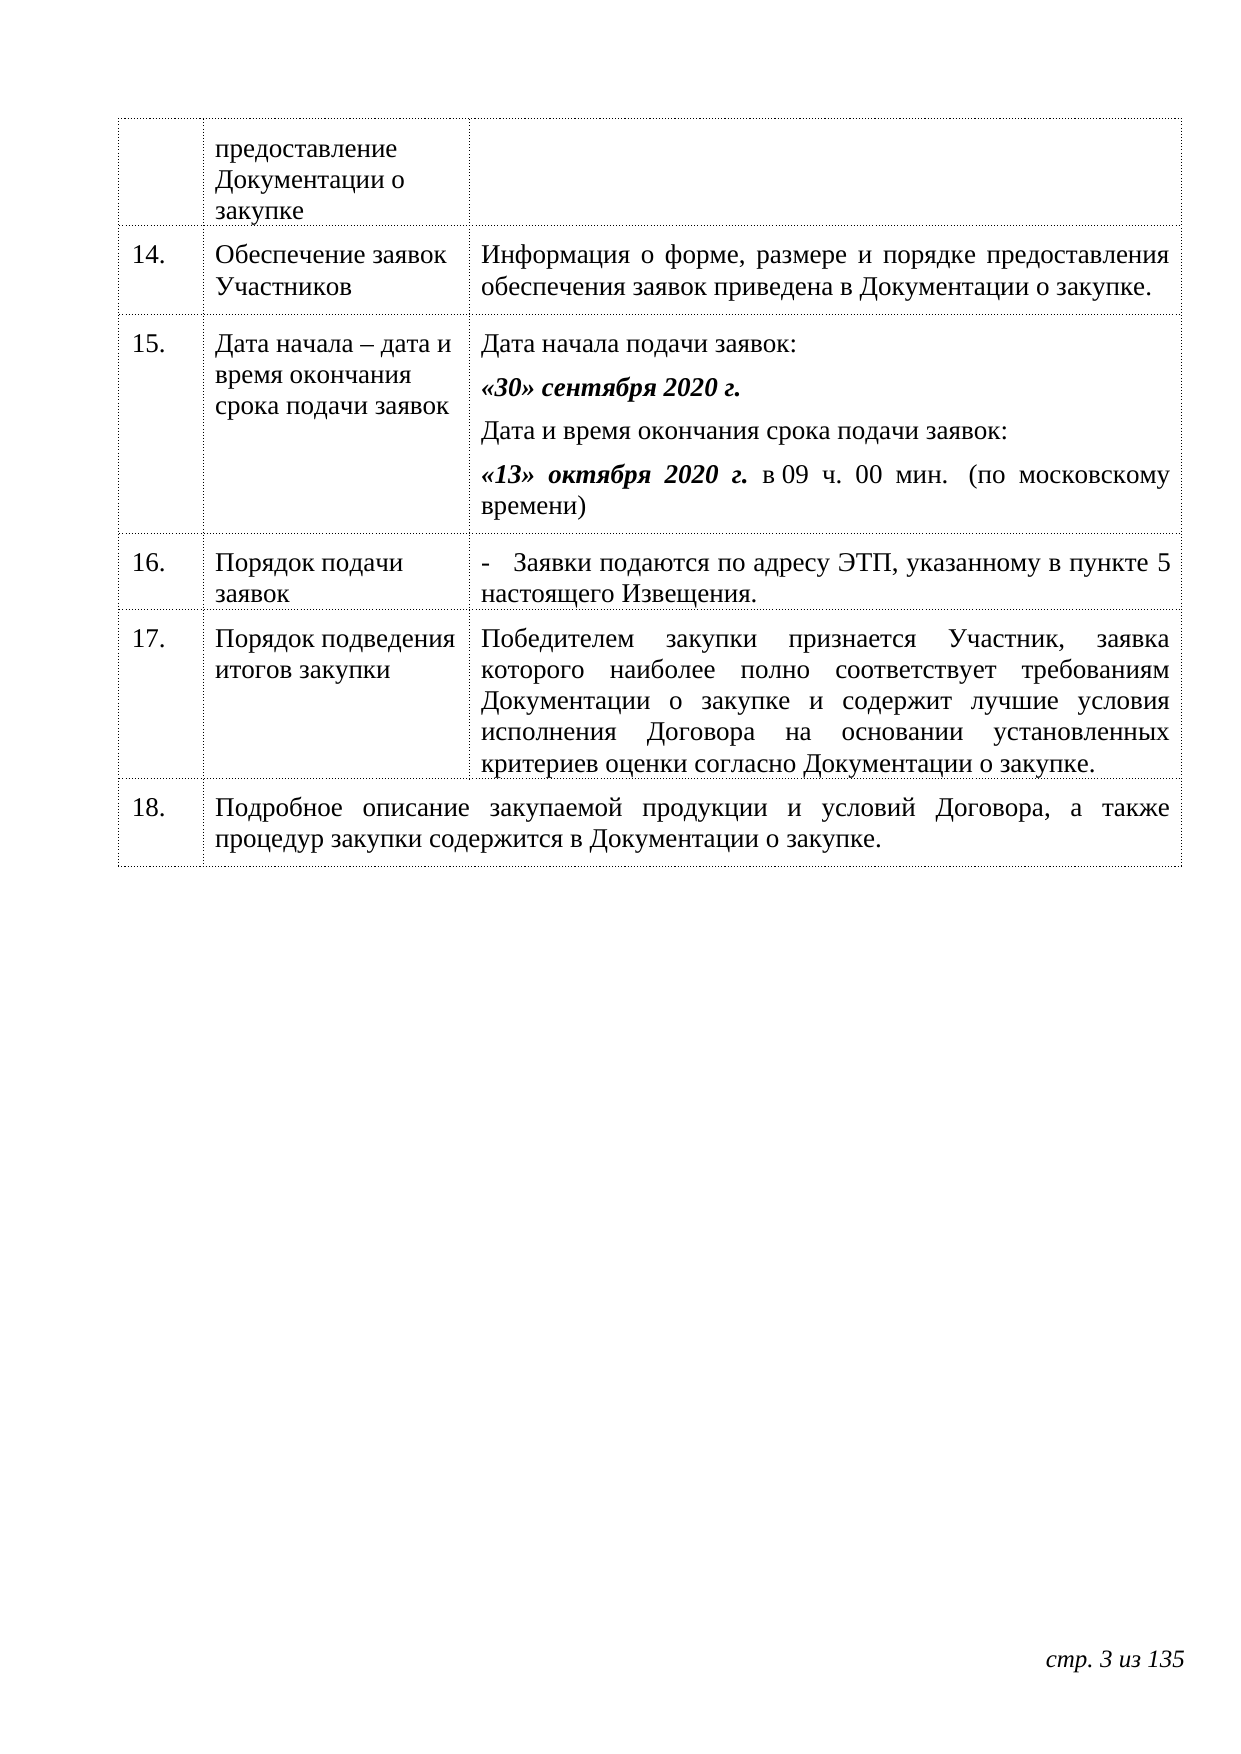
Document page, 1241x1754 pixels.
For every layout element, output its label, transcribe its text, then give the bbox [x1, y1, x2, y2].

table_cell [119, 225, 204, 313]
table_cell Дата начала – дата и время окончания срока подачи заявок [204, 314, 469, 533]
table_cell Не взимается [470, 118, 1182, 225]
table_cell Подробное описание закупаемой продукции и условий Договора, а также процедур закупки содержится в Документации о закупке. [204, 778, 1182, 866]
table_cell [204, 118, 469, 225]
table_cell Информация о форме, размере и порядке предоставления обеспечения заявок приведена в Документации о закупке. [470, 225, 1182, 313]
table_cell [119, 314, 204, 533]
table_cell [119, 609, 204, 778]
table_cell [119, 778, 204, 866]
table_cell Победителем закупки признается Участник, заявка которого наиболее полно соответствует требованиям Документации о закупке и содержит лучшие условия исполнения Договора на основании установленных критериев оценки согласно Документации о закупке. [470, 609, 1182, 778]
table_cell Порядок подведения итогов закупки [204, 609, 469, 778]
table_cell - Заявки подаются по адресу ЭТП, указанному в пункте 5 настоящего Извещения. [470, 533, 1182, 608]
table_cell [119, 118, 204, 225]
table_cell Дата начала подачи заявок: «30» сентября 2020 г. Дата и время окончания срока подачи заявок: «13» октября 2020 г. в 09 ч. 00 мин. (по московскому времени) [470, 314, 1182, 533]
table_cell [119, 533, 204, 608]
table_cell Обеспечение заявок Участников [204, 225, 469, 313]
table_cell Порядок подачи заявок [204, 533, 469, 608]
